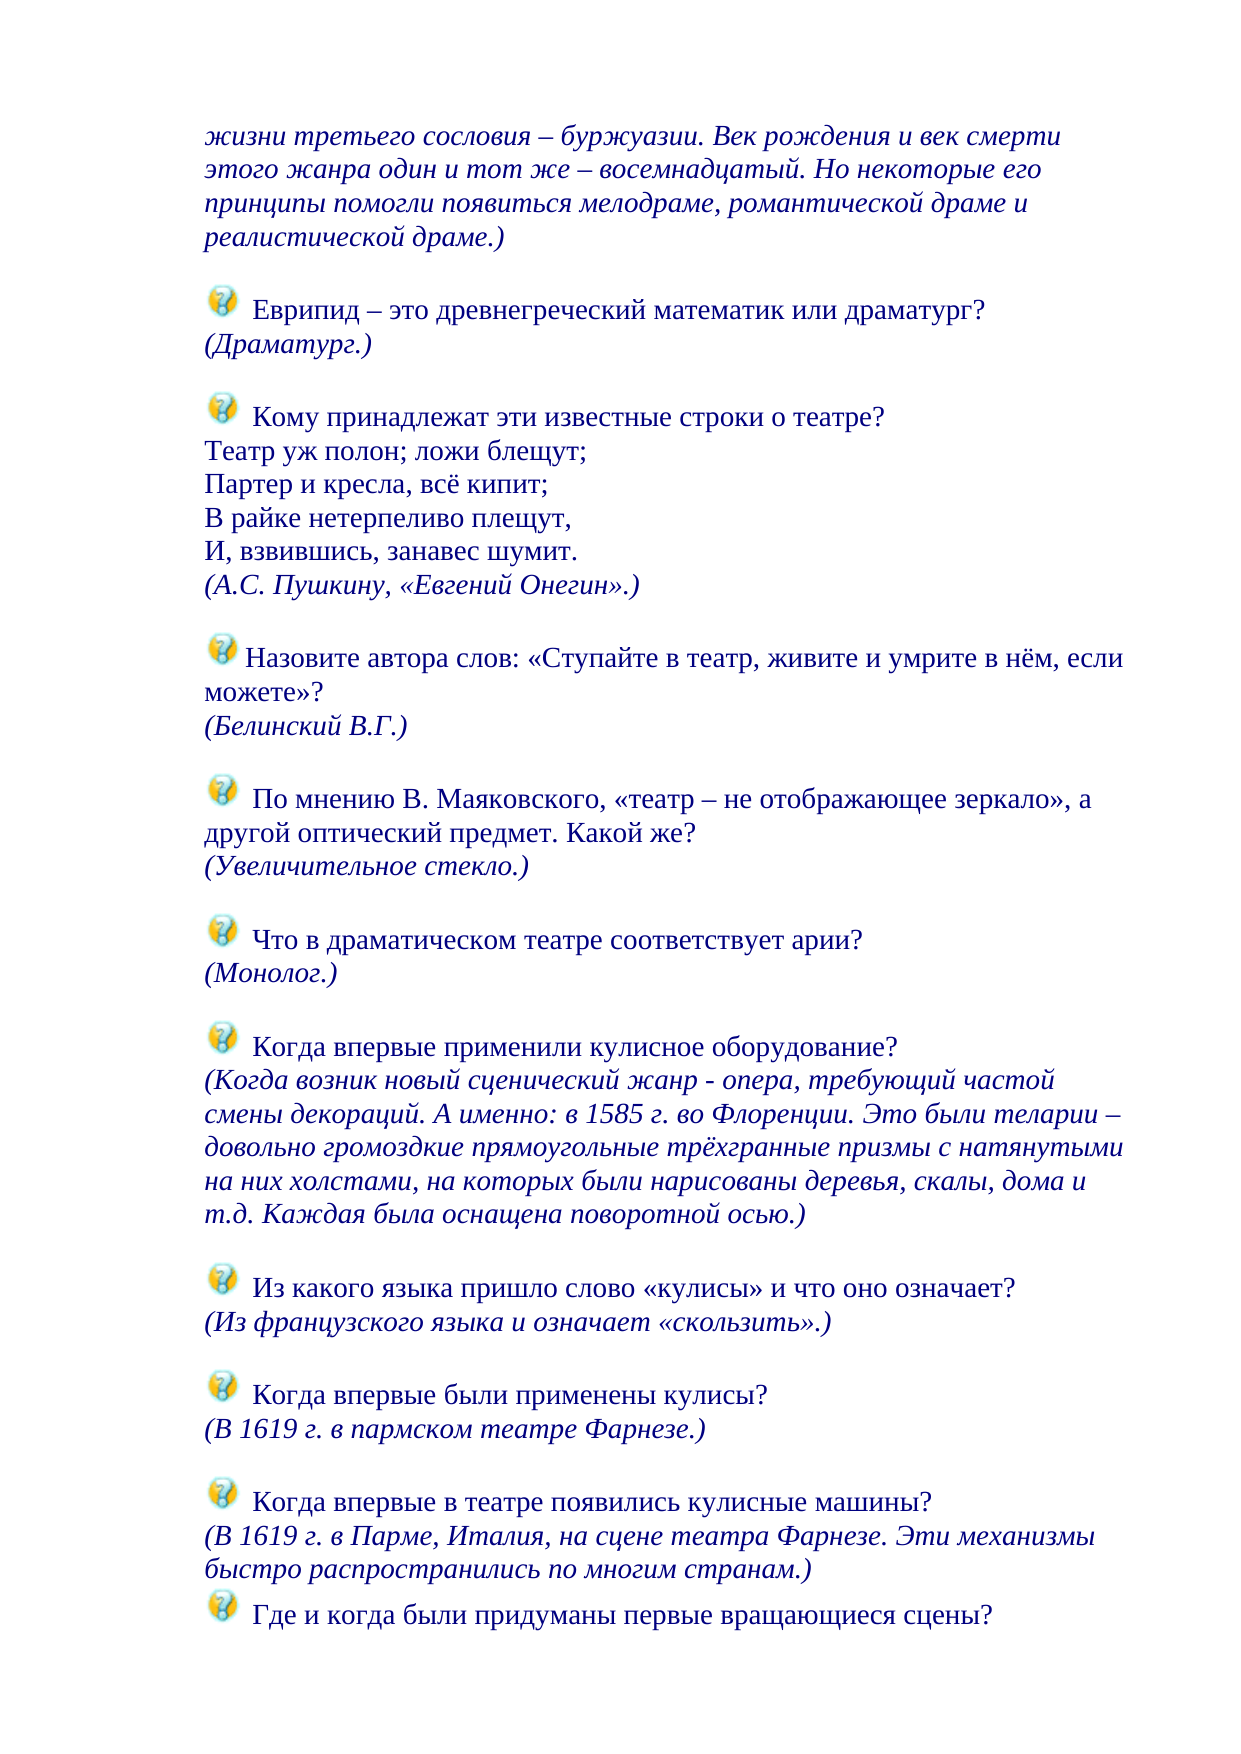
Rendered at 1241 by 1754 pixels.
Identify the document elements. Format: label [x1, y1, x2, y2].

picture [204, 628, 245, 668]
picture [204, 1585, 245, 1625]
table_cell [177, 118, 1152, 1631]
picture [204, 769, 245, 809]
picture [204, 280, 245, 320]
picture [204, 1472, 245, 1512]
picture [204, 1258, 245, 1298]
picture [204, 910, 245, 950]
picture [204, 1017, 245, 1057]
picture [204, 387, 245, 427]
picture [204, 1365, 245, 1405]
